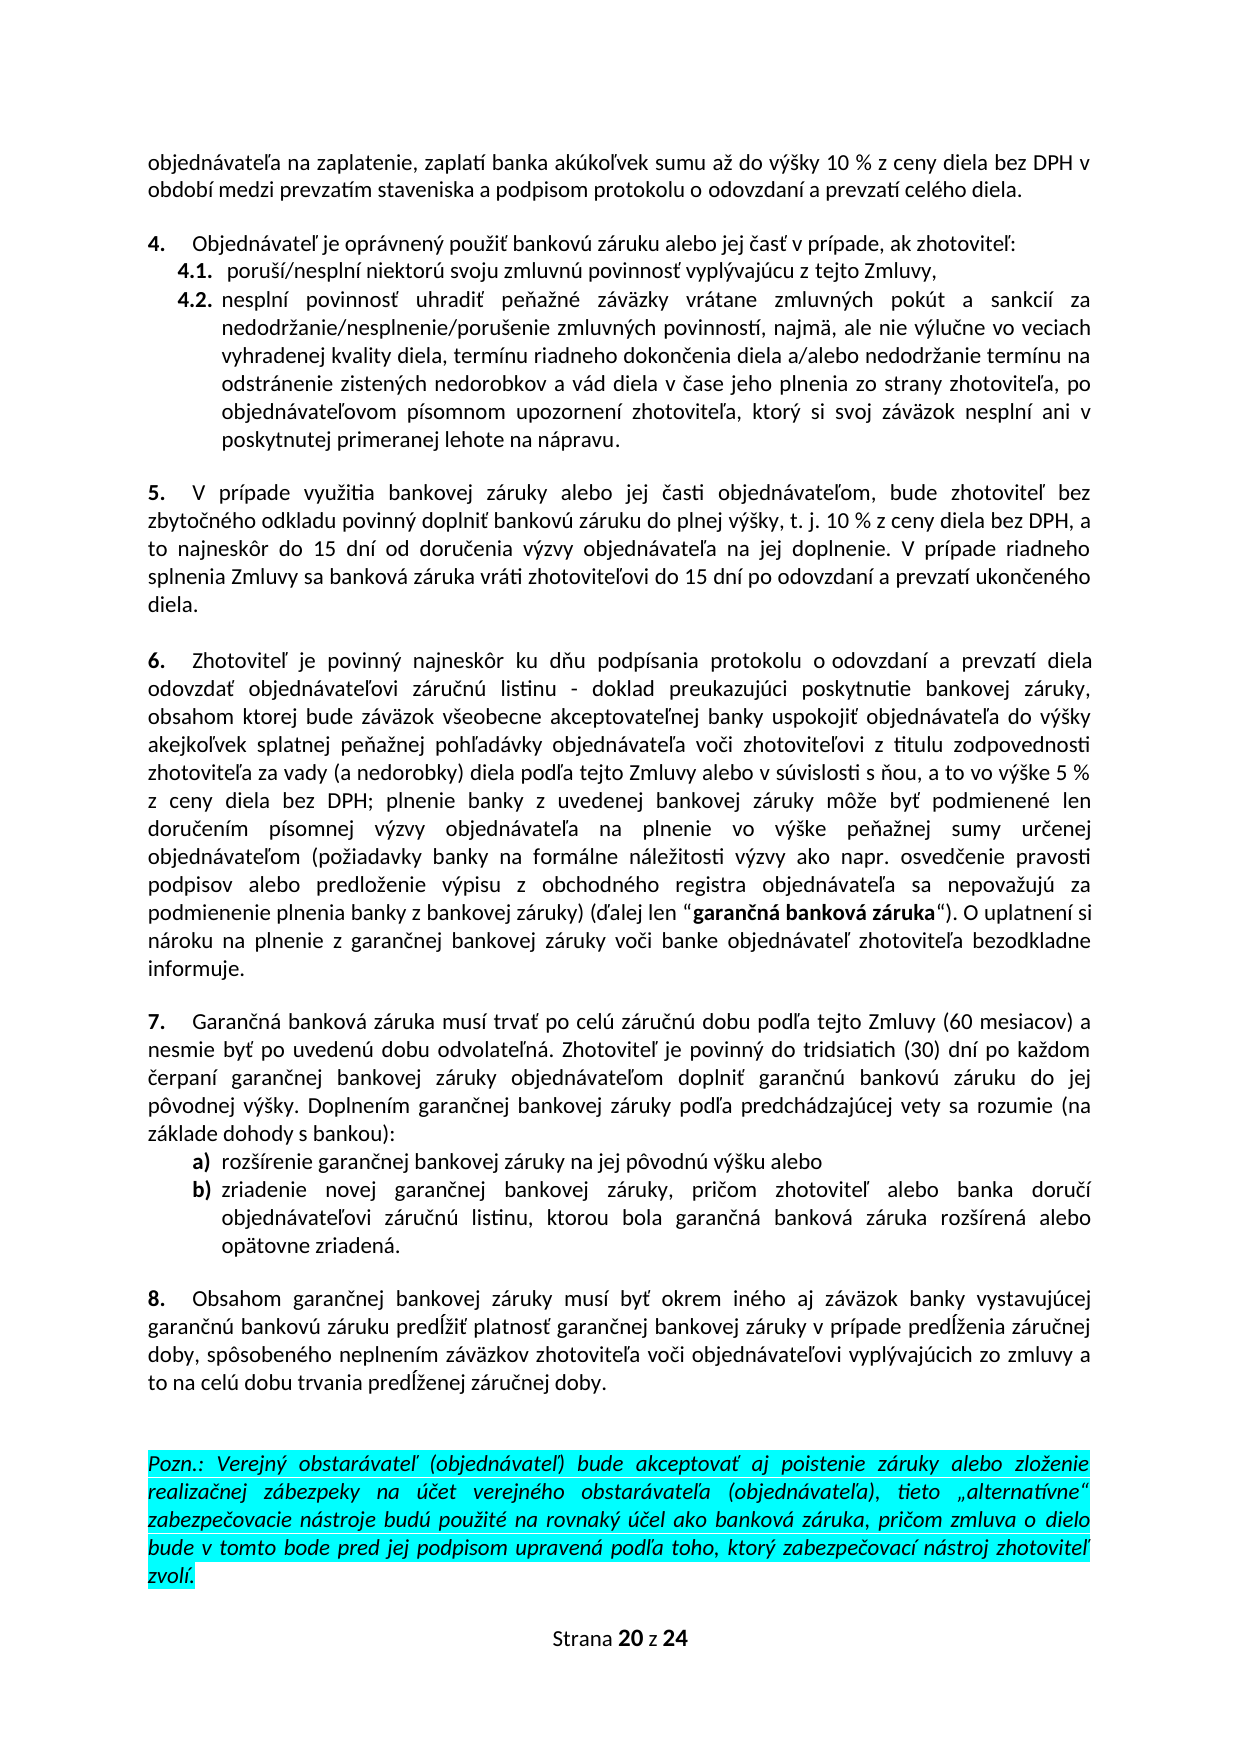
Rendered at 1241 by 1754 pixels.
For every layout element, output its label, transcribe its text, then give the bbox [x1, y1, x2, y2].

list Obsahom garančnej bankovej záruky musí byť okrem iného aj záväzok banky vystavujúcej garančnú bankovú záruku predĺžiť platnosť garančnej bankovej záruky v prípade predĺženia záručnej doby, spôsobeného neplnením záväzkov zhotoviteľa voči objednávateľovi vyplývajúcich zo zmluvy a to na celú dobu trvania predĺženej záručnej doby. [148, 1284, 1093, 1396]
text a) rozšírenie garančnej bankovej záruky na jej pôvodnú výšku alebo [192, 1147, 1093, 1175]
list nesplní povinnosť uhradiť peňažné záväzky vrátane zmluvných pokút a sankcií za nedodržanie/nesplnenie/porušenie zmluvných povinností, najmä, ale nie výlučne vo veciach vyhradenej kvality diela, termínu riadneho dokončenia diela a/alebo nedodržanie termínu na odstránenie zistených nedorobkov a vád diela v čase jeho plnenia zo strany zhotoviteľa, po objednávateľovom písomnom upozornení zhotoviteľa, ktorý si svoj záväzok nesplní ani v poskytnutej primeranej lehote na nápravu. [177, 285, 1093, 453]
list V prípade využitia bankovej záruky alebo jej časti objednávateľom, bude zhotoviteľ bez zbytočného odkladu povinný doplniť bankovú záruku do plnej výšky, t. j. 10 % z ceny diela bez DPH, a to najneskôr do 15 dní od doručenia výzvy objednávateľa na jej doplnenie. V prípade riadneho splnenia Zmluvy sa banková záruka vráti zhotoviteľovi do 15 dní po odovzdaní a prevzatí ukončeného diela. [148, 478, 1093, 618]
list Objednávateľ je oprávnený použiť bankovú záruku alebo jej časť v prípade, ak zhotoviteľ: [148, 229, 1093, 257]
text Pozn.: Verejný obstarávateľ (objednávateľ) bude akceptovať aj poistenie záruky alebo zloženie realizačnej zábezpeky na účet verejného obstarávateľa (objednávateľa), tieto „alternatívne“ zabezpečovacie nástroje budú použité na rovnaký účel ako banková záruka, pričom zmluva o dielo bude v tomto bode pred jej podpisom upravená podľa toho, ktorý zabezpečovací nástroj zhotoviteľ zvolí. [148, 1449, 1093, 1589]
list poruší/nesplní niektorú svoju zmluvnú povinnosť vyplývajúcu z tejto Zmluvy, [177, 257, 1093, 285]
list Zhotoviteľ je povinný najneskôr ku dňu podpísania protokolu o odovzdaní a prevzatí diela odovzdať objednávateľovi záručnú listinu - doklad preukazujúci poskytnutie bankovej záruky, obsahom ktorej bude záväzok všeobecne akceptovateľnej banky uspokojiť objednávateľa do výšky akejkoľvek splatnej peňažnej pohľadávky objednávateľa voči zhotoviteľovi z titulu zodpovednosti zhotoviteľa za vady (a nedorobky) diela podľa tejto Zmluvy alebo v súvislosti s ňou, a to vo výške 5 % z ceny diela bez DPH; plnenie banky z uvedenej bankovej záruky môže byť podmienené len doručením písomnej výzvy objednávateľa na plnenie vo výške peňažnej sumy určenej objednávateľom (požiadavky banky na formálne náležitosti výzvy ako napr. osvedčenie pravosti podpisov alebo predloženie výpisu z obchodného registra objednávateľa sa nepovažujú za podmienenie plnenia banky z bankovej záruky) (ďalej len “garančná banková záruka“). O uplatnení si nároku na plnenie z garančnej bankovej záruky voči banke objednávateľ zhotoviteľa bezodkladne informuje. [148, 646, 1093, 982]
text b) zriadenie novej garančnej bankovej záruky, pričom zhotoviteľ alebo banka doručí objednávateľovi záručnú listinu, ktorou bola garančná banková záruka rozšírená alebo opätovne zriadená. [192, 1175, 1093, 1259]
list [148, 148, 1093, 204]
list Garančná banková záruka musí trvať po celú záručnú dobu podľa tejto Zmluvy (60 mesiacov) a nesmie byť po uvedenú dobu odvolateľná. Zhotoviteľ je povinný do tridsiatich (30) dní po každom čerpaní garančnej bankovej záruky objednávateľom doplniť garančnú bankovú záruku do jej pôvodnej výšky. Doplnením garančnej bankovej záruky podľa predchádzajúcej vety sa rozumie (na základe dohody s bankou): [148, 1007, 1093, 1147]
